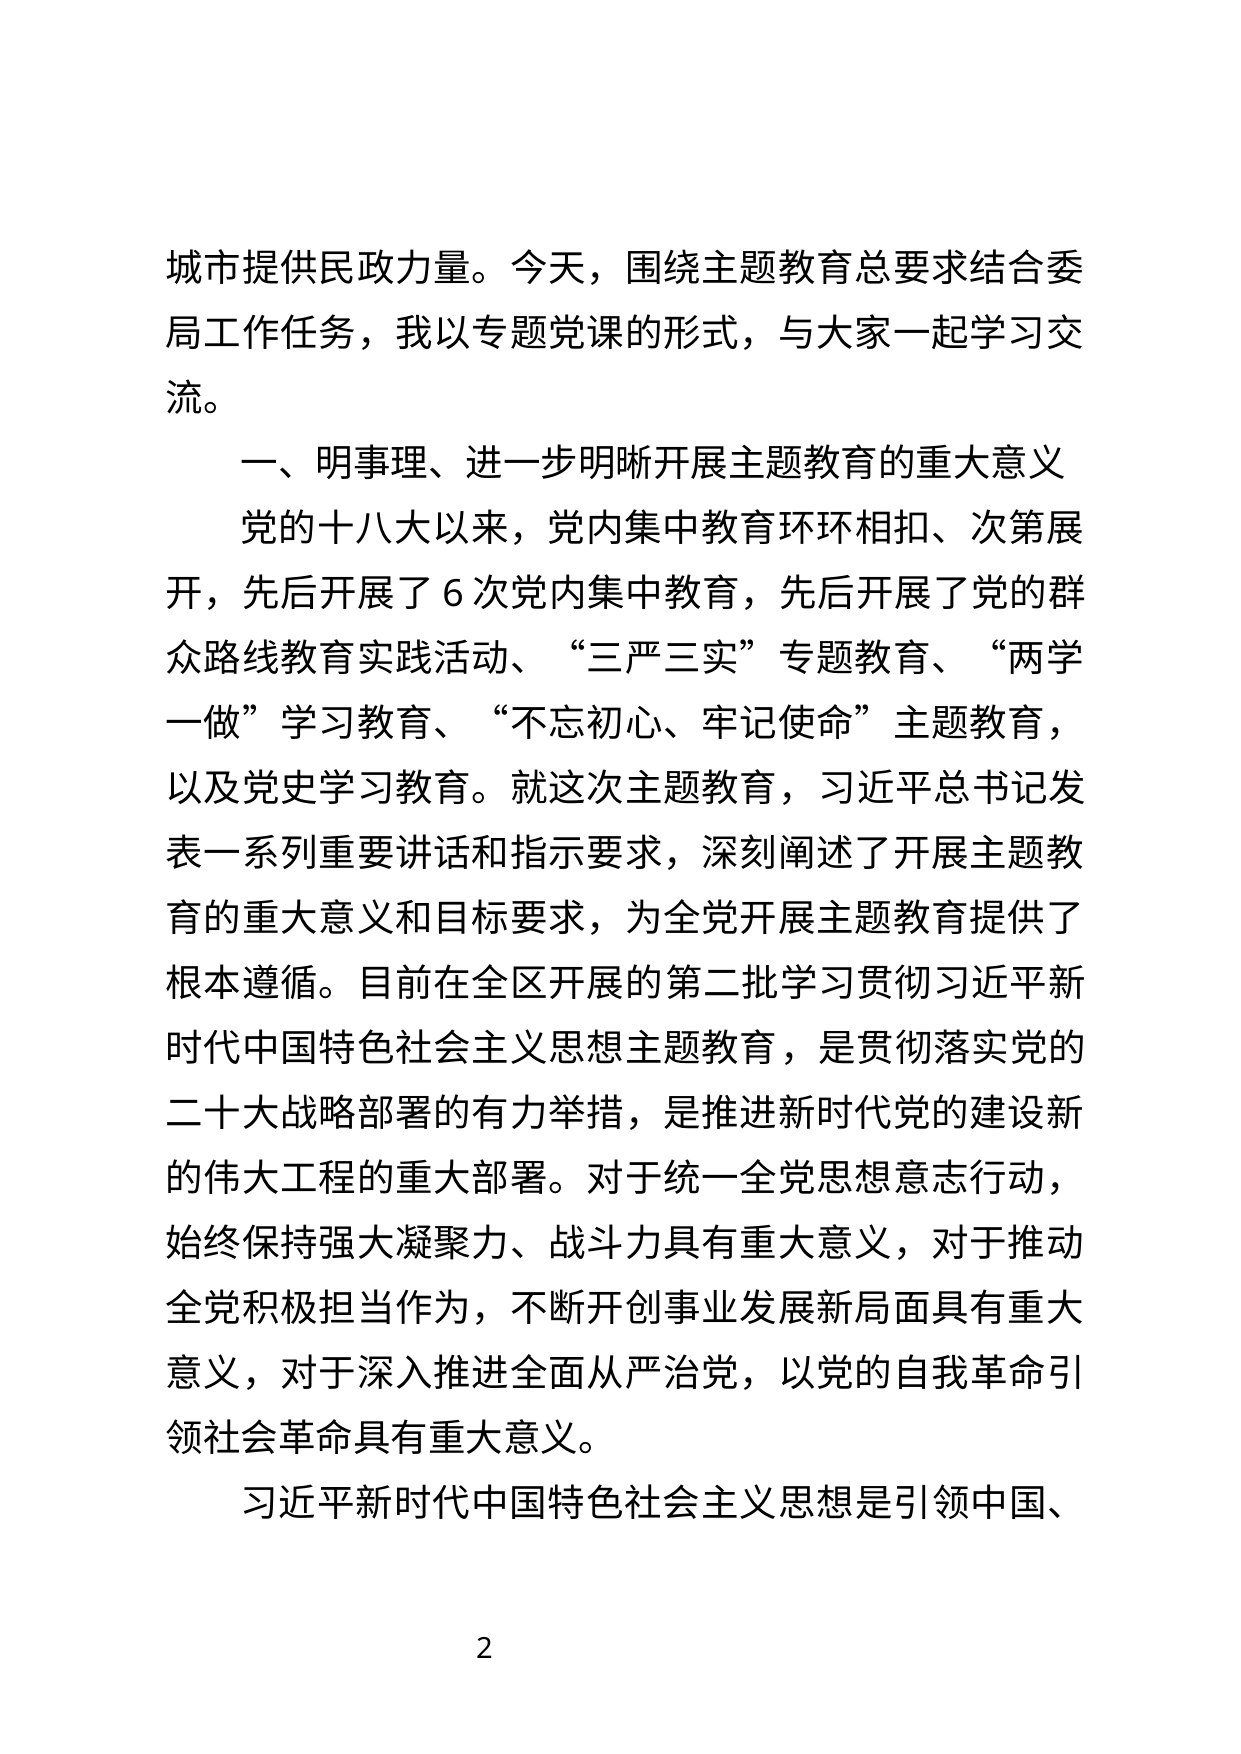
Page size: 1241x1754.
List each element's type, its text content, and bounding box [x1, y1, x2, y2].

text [165, 233, 1087, 428]
list 一、明事理、进一步明晰开展主题教育的重大意义 [165, 428, 1087, 493]
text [165, 1468, 1087, 1533]
text 党的十八大以来，党内集中教育环环相扣、次第展开，先后开展了6次党内集中教育，先后开展了党的群众路线教育实践活动、“三严三实”专题教育、“两学一做”学习教育、“不忘初心、牢记使命”主题教育，以及党史学习教育。就这次主题教育，习近平总书记发表一系列重要讲话和指示要求，深刻阐述了开展主题教育的重大意义和目标要求，为全党开展主题教育提供了根本遵循。目前在全区开展的第二批学习贯彻习近平新时代中国特色社会主义思想主题教育，是贯彻落实党的二十大战略部署的有力举措，是推进新时代党的建设新的伟大工程的重大部署。对于统一全党思想意志行动，始终保持强大凝聚力、战斗力具有重大意义，对于推动全党积极担当作为，不断开创事业发展新局面具有重大意义，对于深入推进全面从严治党，以党的自我革命引领社会革命具有重大意义。 [165, 493, 1087, 1468]
